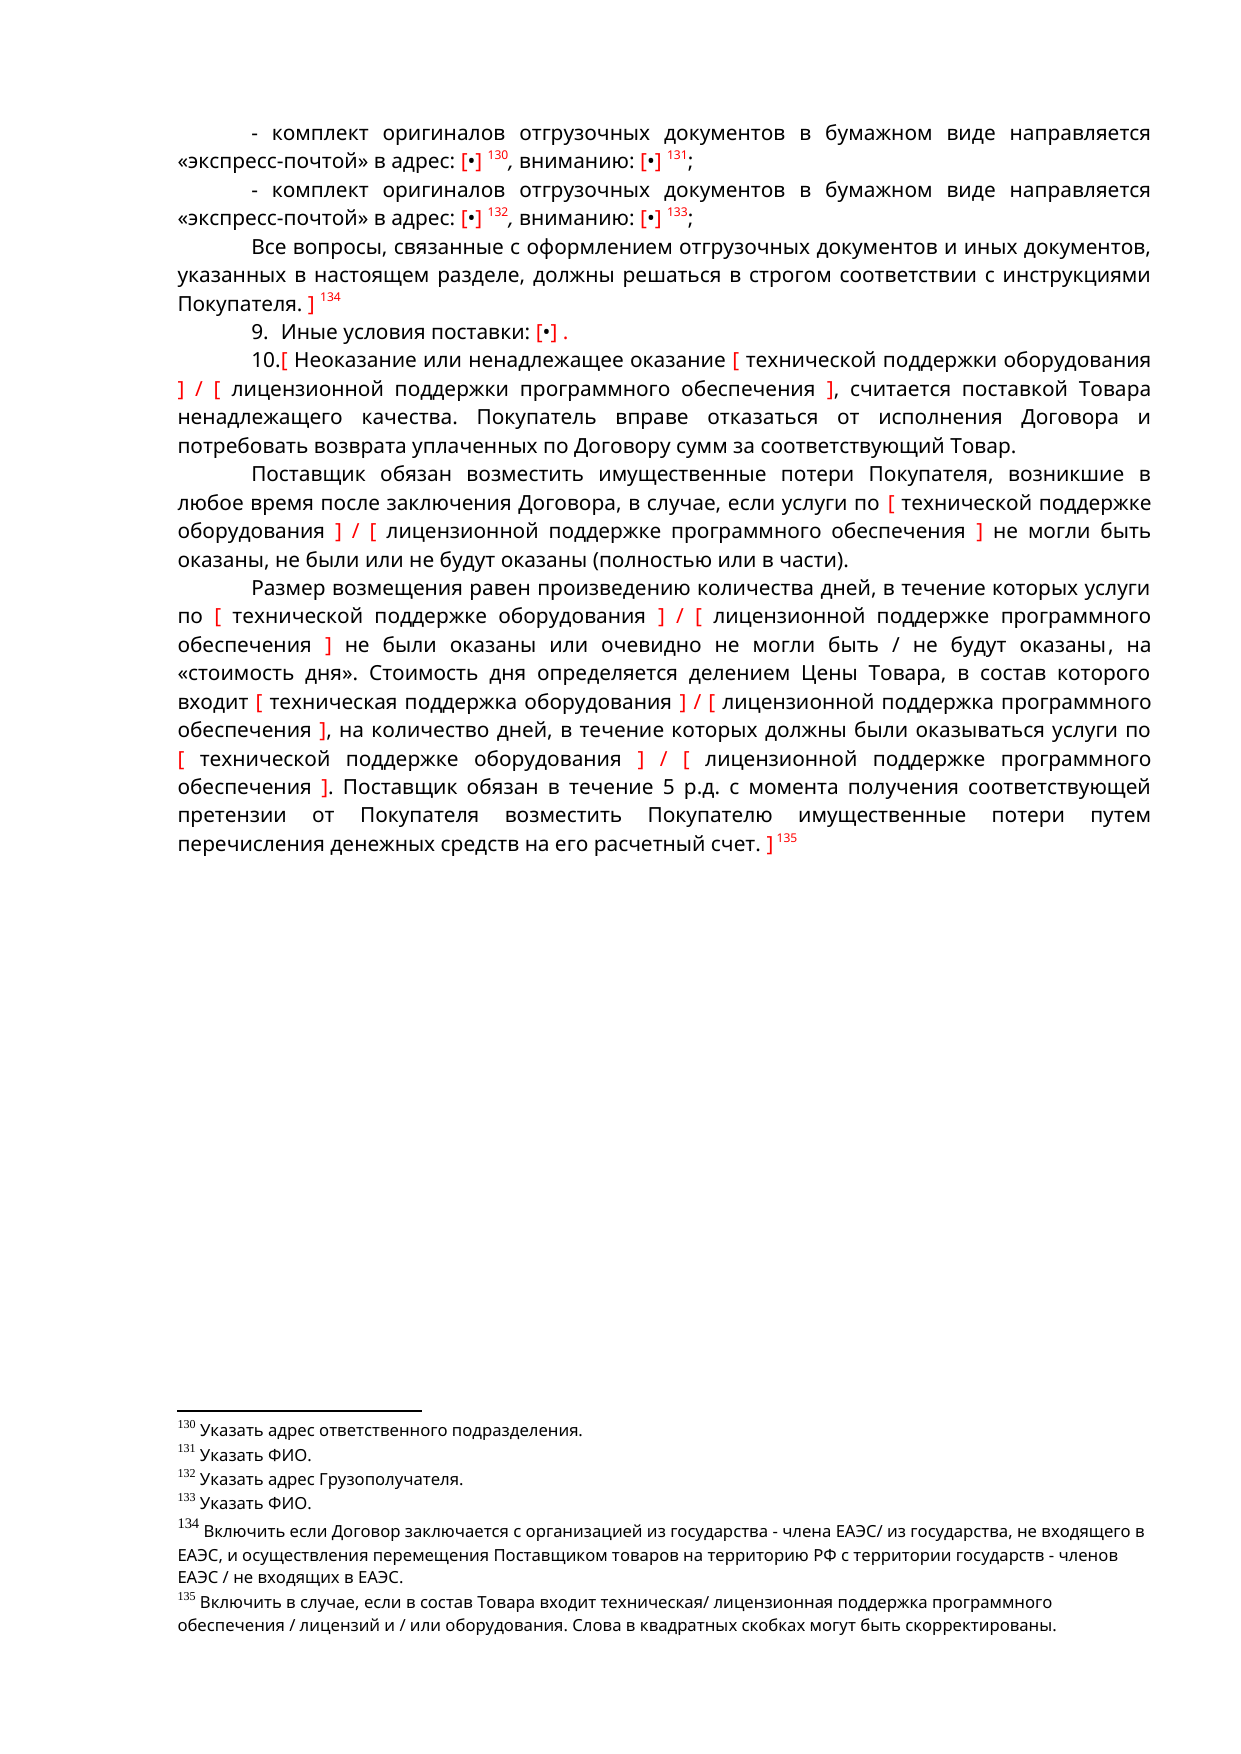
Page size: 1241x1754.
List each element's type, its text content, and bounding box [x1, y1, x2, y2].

list Иные условия поставки: [•] . [177, 317, 1152, 346]
text - комплект оригиналов отгрузочных документов в бумажном виде направляется «экспресс-почтой» в адрес: [•] , вниманию: [•] ; [177, 118, 1152, 175]
list Размер возмещения равен произведению количества дней, в течение которых услуги по [ технической поддержке оборудования ] / [ лицензионной поддержке программного обеспечения ] не были оказаны или очевидно не могли быть / не будут оказаны, на «стоимость дня». Стоимость дня определяется делением Цены Товара, в состав которого входит [ техническая поддержка оборудования ] / [ лицензионной поддержка программного обеспечения ], на количество дней, в течение которых должны были оказываться услуги по [ технической поддержке оборудования ] / [ лицензионной поддержке программного обеспечения ]. Поставщик обязан в течение 5 р.д. с момента получения соответствующей претензии от Покупателя возместить Покупателю имущественные потери путем перечисления денежных средств на его расчетный счет. ] [177, 573, 1152, 857]
text Все вопросы, связанные с оформлением отгрузочных документов и иных документов, указанных в настоящем разделе, должны решаться в строгом соответствии с инструкциями Покупателя. ] [177, 232, 1152, 317]
list [ Неоказание или ненадлежащее оказание [ технической поддержки оборудования ] / [ лицензионной поддержки программного обеспечения ], считается поставкой Товара ненадлежащего качества. Покупатель вправе отказаться от исполнения Договора и потребовать возврата уплаченных по Договору сумм за соответствующий Товар. [177, 346, 1152, 459]
text - комплект оригиналов отгрузочных документов в бумажном виде направляется «экспресс-почтой» в адрес: [•] , вниманию: [•] ; [177, 175, 1152, 232]
text Поставщик обязан возместить имущественные потери Покупателя, возникшие в любое время после заключения Договора, в случае, если услуги по [ технической поддержке оборудования ] / [ лицензионной поддержке программного обеспечения ] не могли быть оказаны, не были или не будут оказаны (полностью или в части). [177, 459, 1152, 573]
